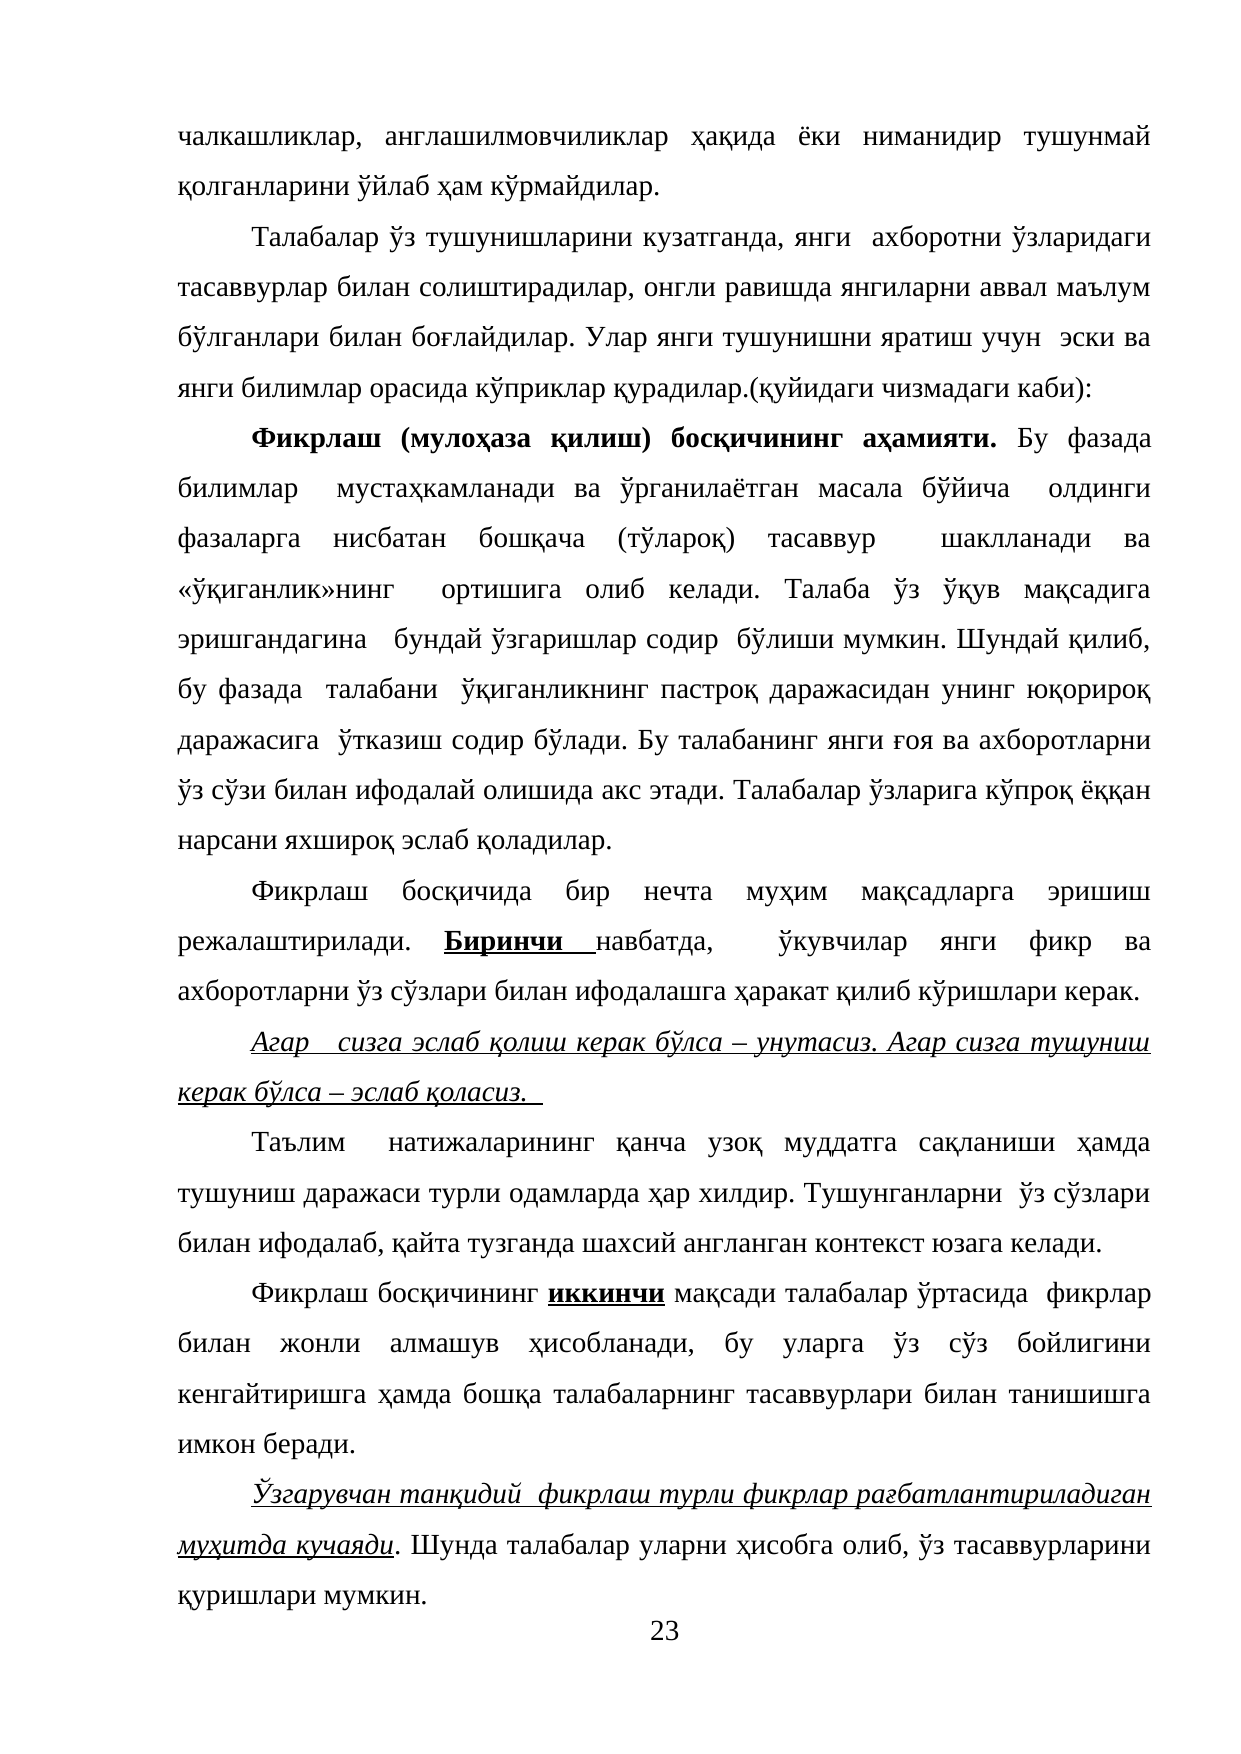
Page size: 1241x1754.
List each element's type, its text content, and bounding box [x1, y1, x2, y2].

text Талабалар ўз тушунишларини кузатганда, янги ахборотни ўзларидаги тасаввурлар билан солиштирадилар, онгли равишда янгиларни аввал маълум бўлганлари билан боғлайдилар. Улар янги тушунишни яратиш учун эски ва янги билимлар орасида кўприклар қурадилар.(қуйидаги чизмадаги каби): [177, 219, 1152, 403]
text Фикрлаш босқичининг иккинчи мақсади талабалар ўртасида фикрлар билан жонли алмашув ҳисобланади, бу уларга ўз сўз бойлигини кенгайтиришга ҳамда бошқа талабаларнинг тасаввурлари билан танишишга имкон беради. [177, 1275, 1152, 1460]
text Фикрлаш босқичида бир нечта муҳим мақсадларга эришиш режалаштирилади. Биринчи навбатда, ўкувчилар янги фикр ва ахборотларни ўз сўзлари билан ифодалашга ҳаракат қилиб кўришлари керак. [177, 873, 1152, 1007]
text Ўзгарувчан танқидий фикрлаш турли фикрлар рағбатлантириладиган муҳитда кучаяди. Шунда талабалар уларни ҳисобга олиб, ўз тасаввурларини қуришлари мумкин. [177, 1477, 1152, 1611]
text Таълим натижаларининг қанча узоқ муддатга сақланиши ҳамда тушуниш даражаси турли одамларда ҳар хилдир. Тушунганларни ўз сўзлари билан ифодалаб, қайта тузганда шахсий англанган контекст юзага келади. [177, 1124, 1152, 1258]
text Фикрлаш (мулоҳаза қилиш) босқичининг аҳамияти. Бу фазада билимлар мустаҳкамланади ва ўрганилаётган масала бўйича олдинги фазаларга нисбатан бошқача (тўлароқ) тасаввур шаклланади ва «ўқиганлик»нинг ортишига олиб келади. Талаба ўз ўқув мақсадига эришгандагина бундай ўзгаришлар содир бўлиши мумкин. Шундай қилиб, бу фазада талабани ўқиганликнинг пастроқ даражасидан унинг юқорироқ даражасига ўтказиш содир бўлади. Бу талабанинг янги ғоя ва ахборотларни ўз сўзи билан ифодалай олишида акс этади. Талабалар ўзларига кўпроқ ёққан нарсани яхшироқ эслаб қоладилар. [177, 420, 1152, 856]
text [177, 118, 1152, 202]
text Агар сизга эслаб қолиш керак бўлса – унутасиз. Агар сизга тушуниш керак бўлса – эслаб қоласиз. [177, 1024, 1152, 1108]
